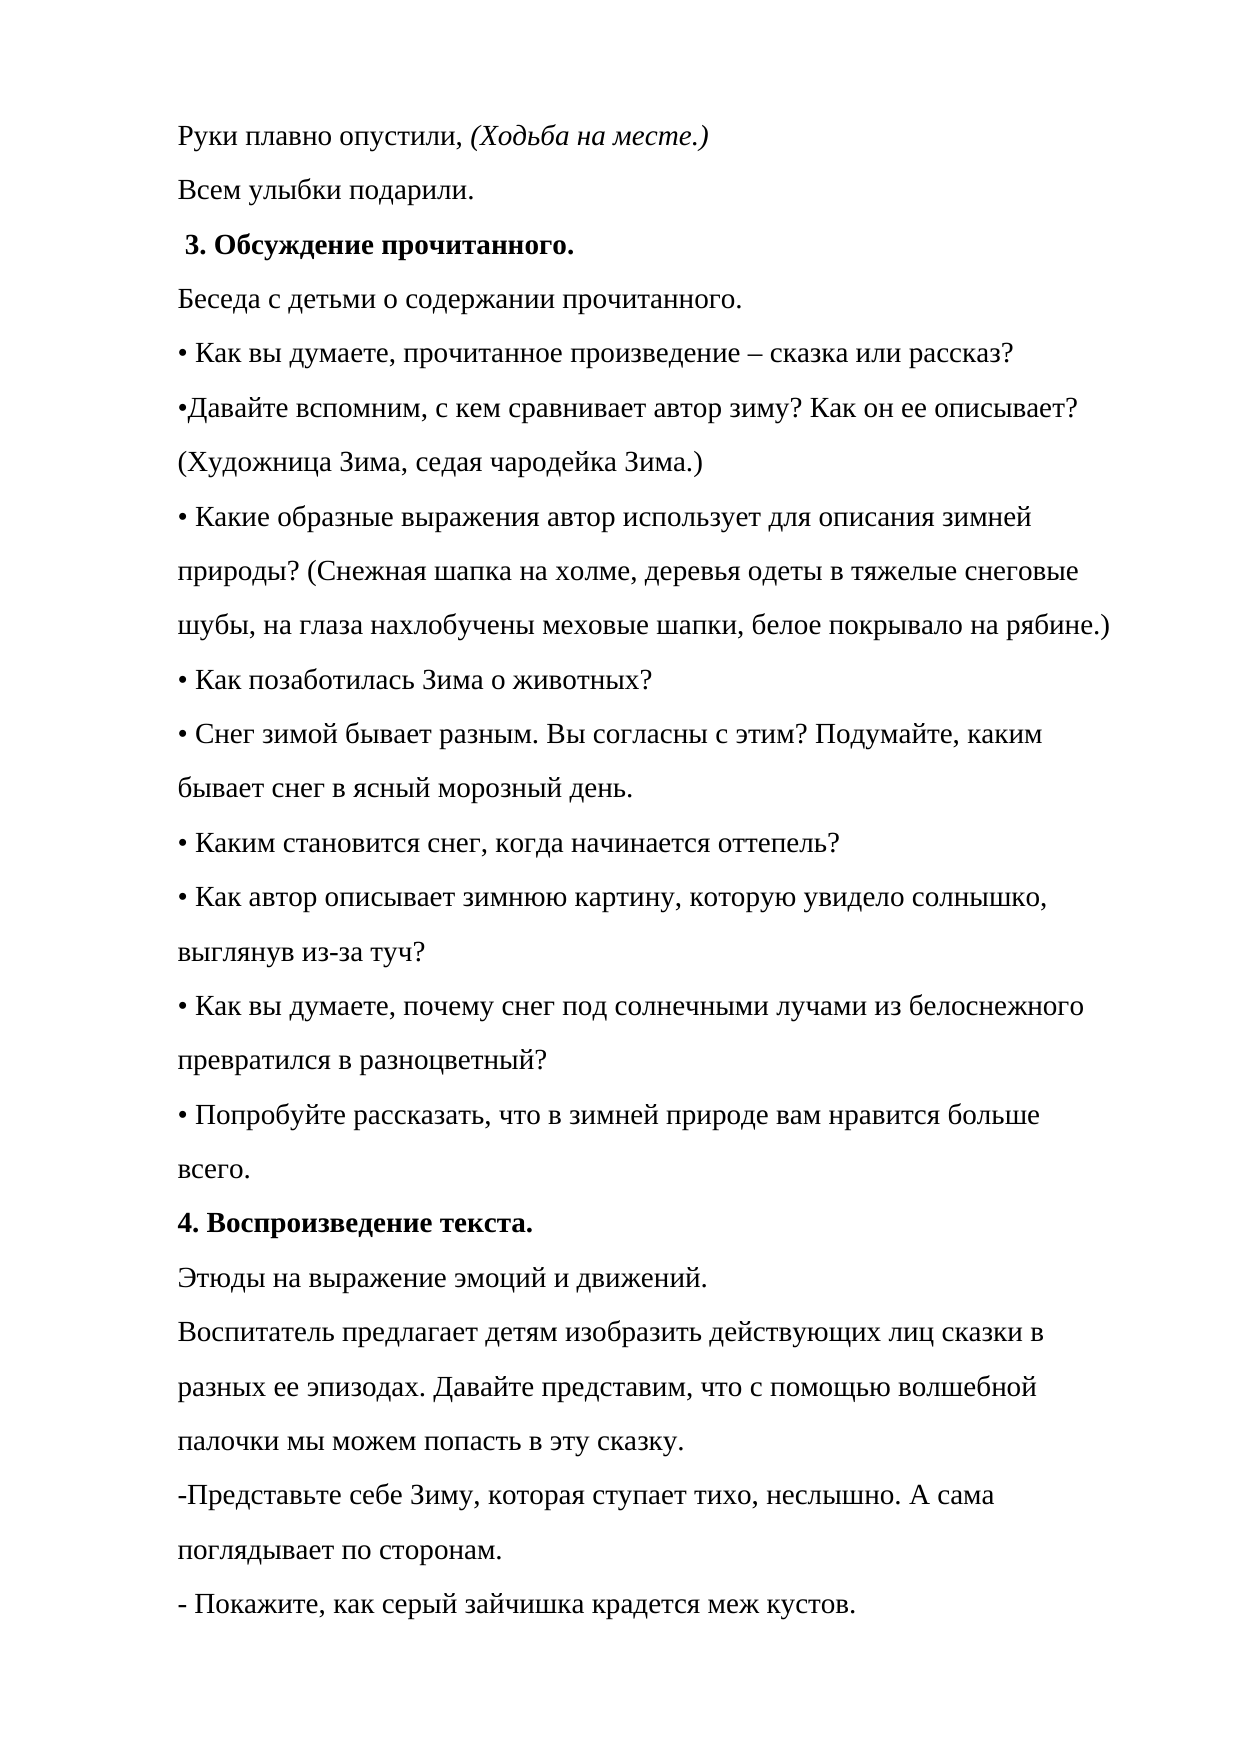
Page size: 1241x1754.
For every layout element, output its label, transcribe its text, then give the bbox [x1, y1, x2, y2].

text Этюды на выражение эмоций и движений. [177, 1260, 1181, 1293]
text поглядывает по сторонам. [177, 1532, 1181, 1565]
text шубы, на глаза нахлобучены меховые шапки, белое покрывало на рябине.) [177, 607, 1181, 641]
text всего. [177, 1151, 1181, 1185]
text выглянув из-за туч? [177, 934, 1181, 967]
text • Попробуйте рассказать, что в зимней природе вам нравится больше [177, 1097, 1181, 1130]
text •Давайте вспомним, с кем сравнивает автор зиму? Как он ее описывает? [177, 390, 1181, 423]
text • Какие образные выражения автор использует для описания зимней [177, 499, 1181, 532]
text Беседа с детьми о содержании прочитанного. [177, 281, 1181, 315]
text разных ее эпизодах. Давайте представим, что с помощью волшебной [177, 1369, 1181, 1402]
text • Каким становится снег, когда начинается оттепель? [177, 825, 1181, 858]
text бывает снег в ясный морозный день. [177, 771, 1181, 804]
text природы? (Снежная шапка на холме, деревья одеты в тяжелые снеговые [177, 553, 1181, 587]
text • Как автор описывает зимнюю картину, которую увидело солнышко, [177, 879, 1181, 913]
text - Покажите, как серый зайчишка крадется меж кустов. [177, 1586, 1181, 1620]
text 3. Обсуждение прочитанного. [177, 227, 1181, 260]
text Всем улыбки подарили. [177, 172, 1181, 206]
text • Как вы думаете, прочитанное произведение – сказка или рассказ? [177, 336, 1181, 369]
text • Снег зимой бывает разным. Вы согласны с этим? Подумайте, каким [177, 716, 1181, 750]
text превратился в разноцветный? [177, 1042, 1181, 1076]
text Воспитатель предлагает детям изобразить действующих лиц сказки в [177, 1314, 1181, 1348]
text • Как позаботилась Зима о животных? [177, 662, 1181, 695]
text 4. Воспроизведение текста. [177, 1206, 1181, 1239]
text (Художница Зима, седая чародейка Зима.) [177, 444, 1181, 478]
text -Представьте себе Зиму, которая ступает тихо, неслышно. А сама [177, 1477, 1181, 1511]
text Руки плавно опустили, (Ходьба на месте.) [177, 118, 1181, 152]
text • Как вы думаете, почему снег под солнечными лучами из белоснежного [177, 988, 1181, 1022]
text палочки мы можем попасть в эту сказку. [177, 1423, 1181, 1457]
